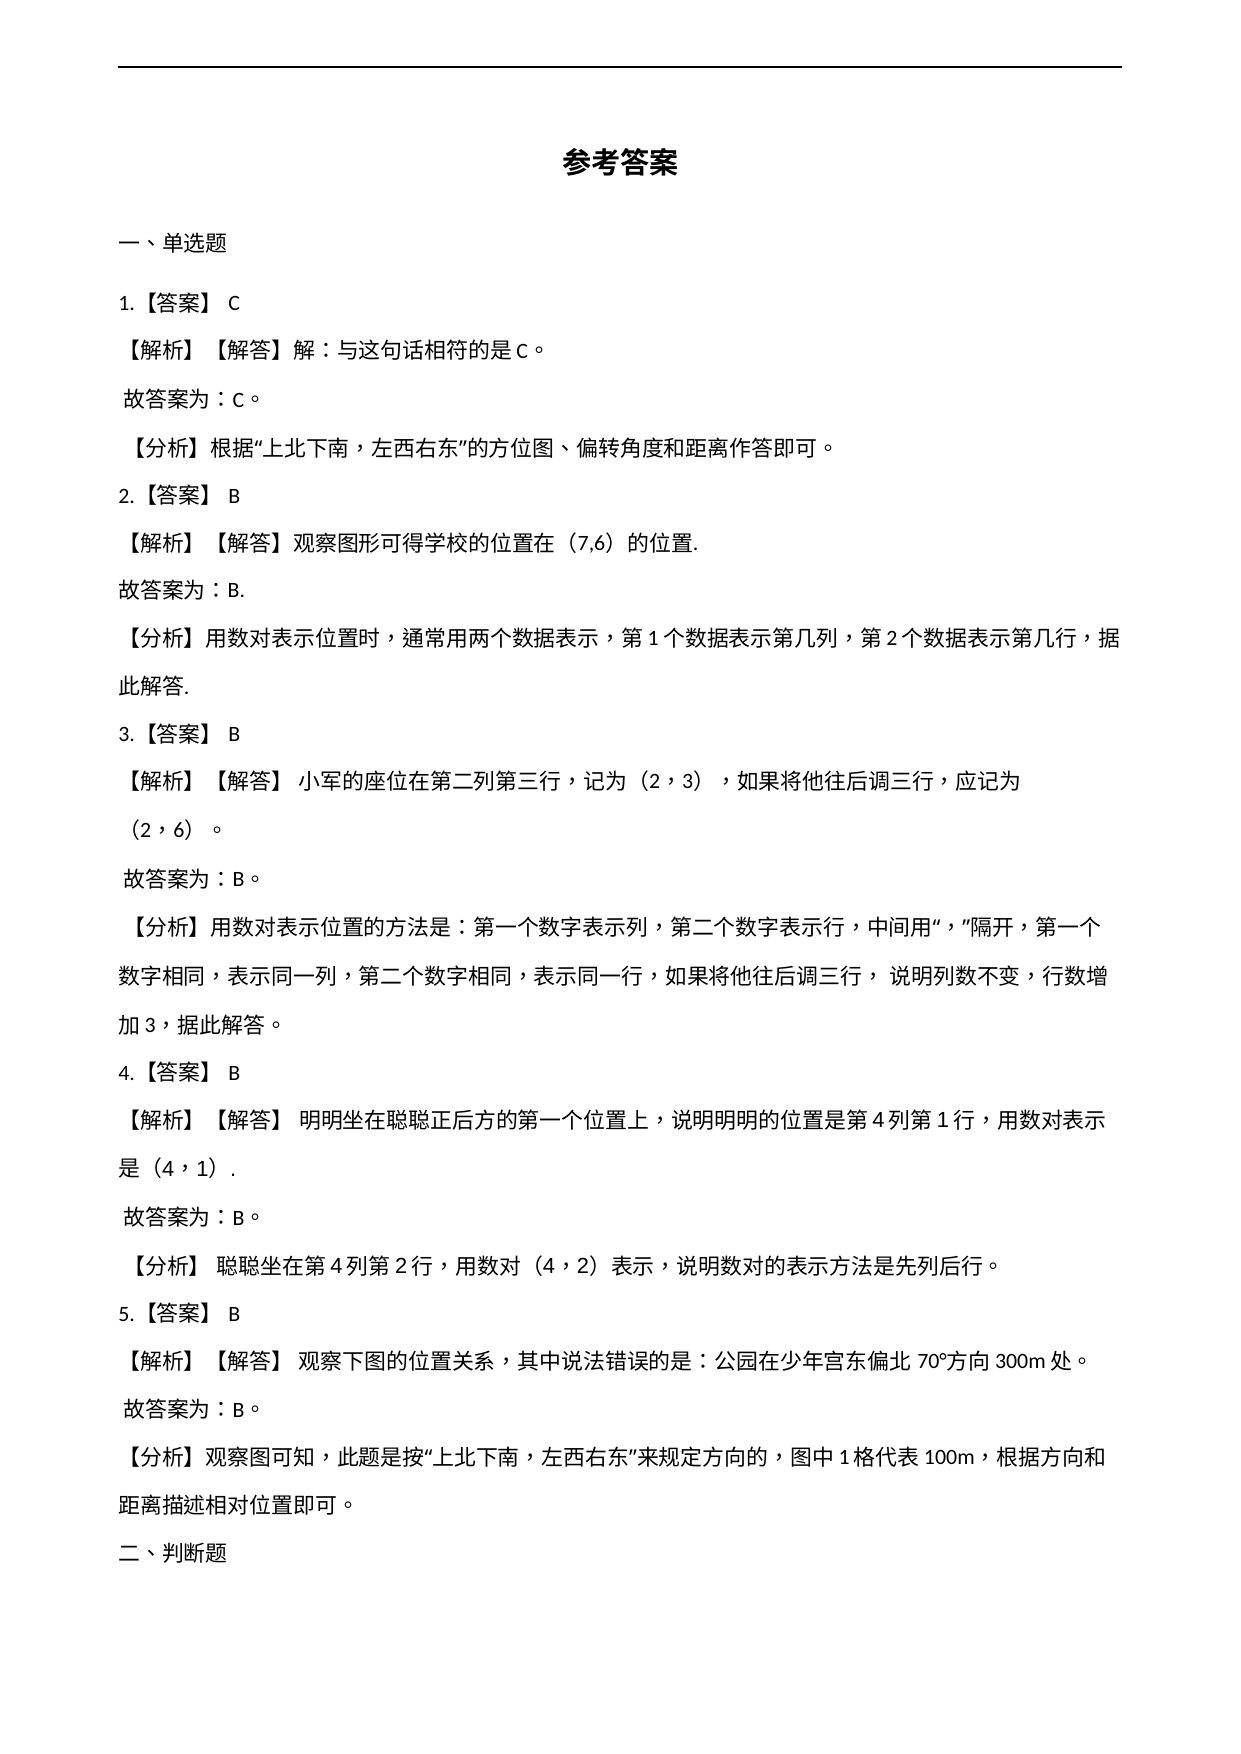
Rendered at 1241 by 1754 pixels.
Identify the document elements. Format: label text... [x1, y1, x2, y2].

text 【解析】【解答】解：与这句话相符的是C。 故答案为：C。 【分析】根据“上北下南，左西右东”的方位图、偏转角度和距离作答即可。 [118, 334, 1122, 464]
text 【解析】【解答】观察图形可得学校的位置在（7,6）的位置. [118, 526, 1122, 559]
text 5.【答案】 B [118, 1297, 1122, 1329]
text 【解析】【解答】 明明坐在聪聪正后方的第一个位置上，说明明明的位置是第4列第1行，用数对表示是（4，1）. 故答案为：B。 【分析】 聪聪坐在第4列第2行，用数对（4，2）表示，说明数对的表示方法是先列后行。 [118, 1103, 1122, 1282]
text 【解析】【解答】 小军的座位在第二列第三行，记为（2，3），如果将他往后调三行，应记为（2，6）。 故答案为：B。 【分析】用数对表示位置的方法是：第一个数字表示列，第二个数字表示行，中间用“，”隔开，第一个数字相同，表示同一列，第二个数字相同，表示同一行，如果将他往后调三行， 说明列数不变，行数增加3，据此解答。 [118, 765, 1122, 1041]
text 二、判断题 [118, 1537, 1122, 1569]
text 2.【答案】 B [118, 479, 1122, 511]
text 3.【答案】 B [118, 717, 1122, 750]
text 4.【答案】 B [118, 1056, 1122, 1088]
text 参考答案 [118, 129, 1122, 194]
text 故答案为：B. [118, 574, 1122, 606]
text 一、单选题 [118, 227, 1122, 259]
text 【分析】观察图可知，此题是按“上北下南，左西右东”来规定方向的，图中1格代表100m，根据方向和距离描述相对位置即可。 [118, 1440, 1122, 1522]
text 【解析】【解答】 观察下图的位置关系，其中说法错误的是：公园在少年宫东偏北 70°方向300m处。 故答案为：B。 [118, 1344, 1122, 1426]
text 【分析】用数对表示位置时，通常用两个数据表示，第1个数据表示第几列，第2个数据表示第几行，据此解答. [118, 621, 1122, 702]
text 1.【答案】 C [118, 287, 1122, 319]
